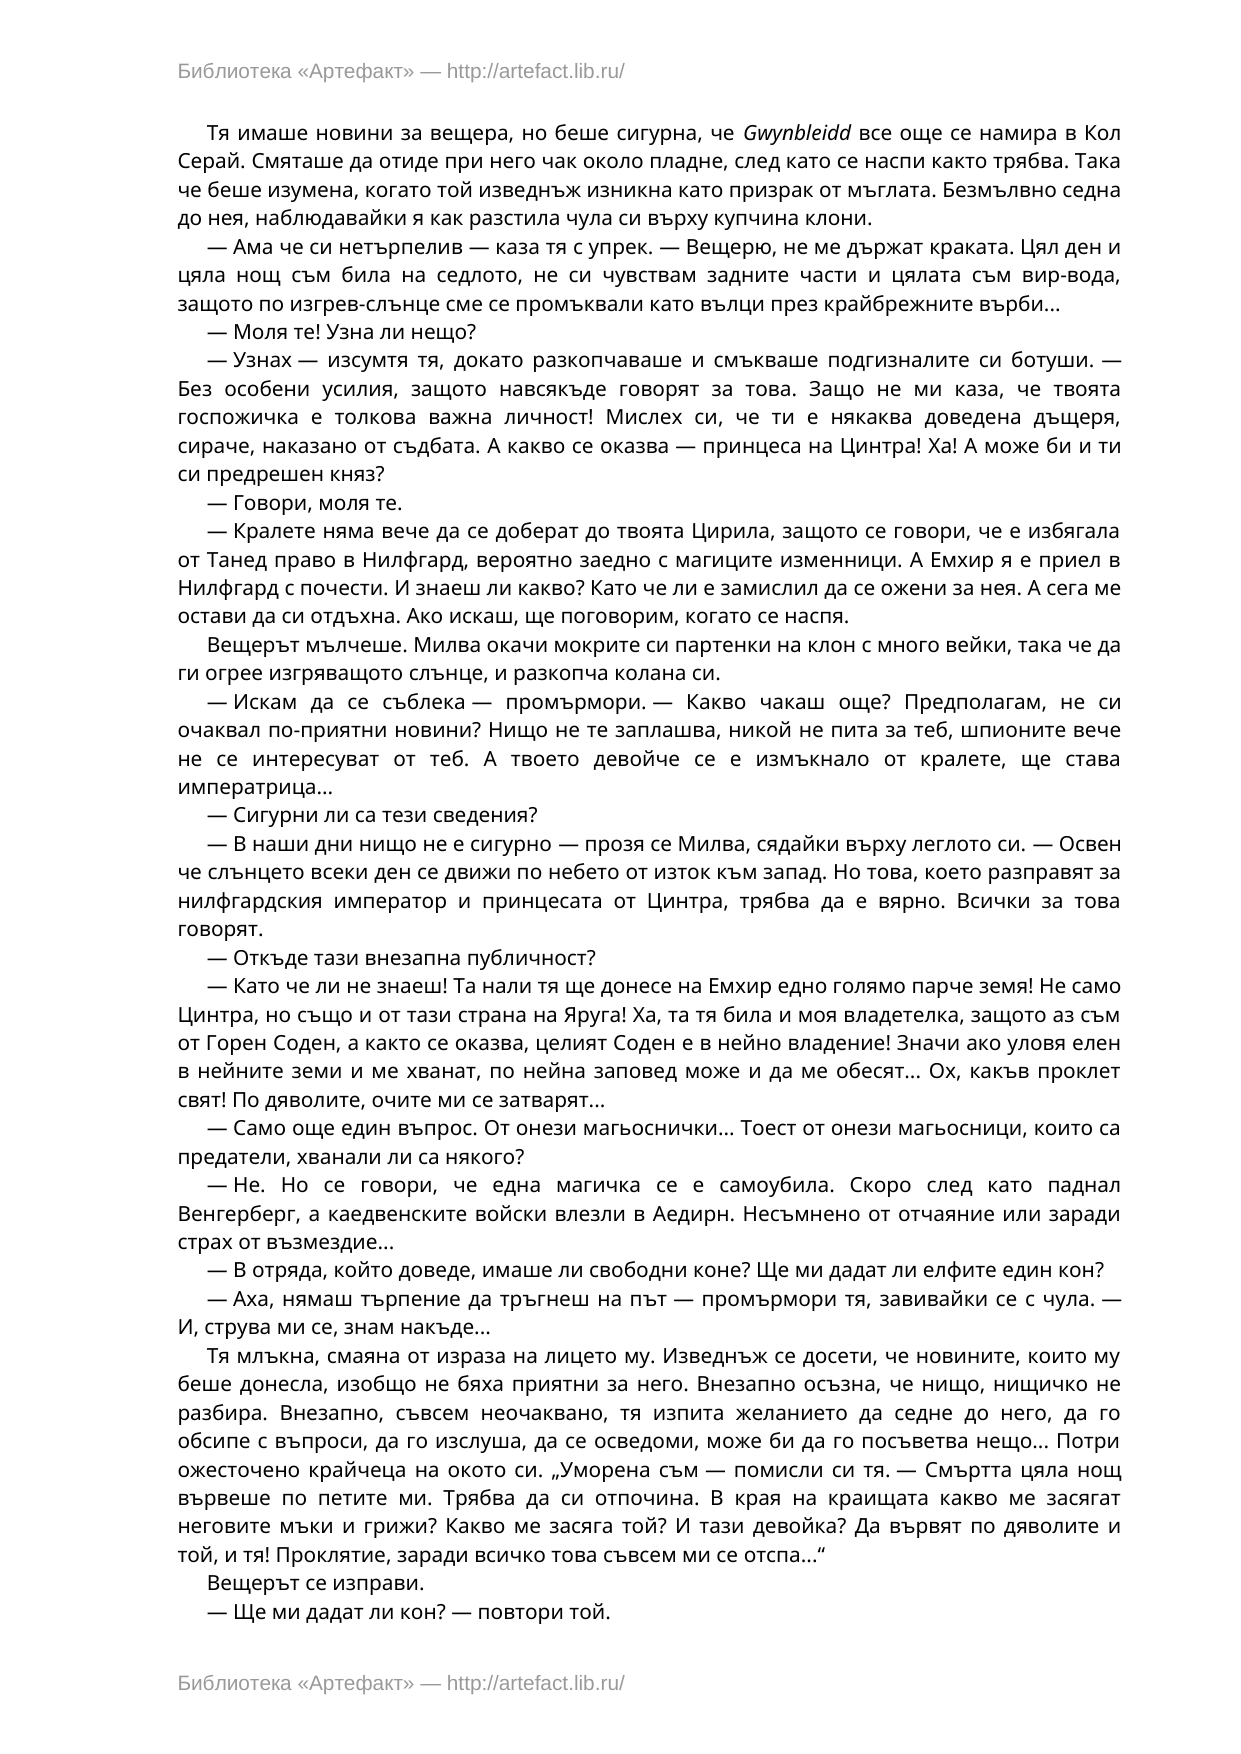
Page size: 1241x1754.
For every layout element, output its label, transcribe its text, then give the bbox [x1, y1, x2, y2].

text — Ще ми дадат ли кон? — повтори той. [177, 1597, 1122, 1625]
text — В отряда, който доведе, имаше ли свободни коне? Ще ми дадат ли елфите един кон? [177, 1256, 1122, 1284]
text — Ама че си нетърпелив — каза тя с упрек. — Вещерю, не ме държат краката. Цял ден и цяла нощ съм била на седлото, не си чувствам задните части и цялата съм вир-вода, защото по изгрев-слънце сме се промъквали като вълци през крайбрежните върби... [177, 232, 1122, 317]
text — Откъде тази внезапна публичност? [177, 943, 1122, 971]
text — Искам да се съблека — промърмори. — Какво чакаш още? Предполагам, не си очаквал по-приятни новини? Нищо не те заплашва, никой не пита за теб, шпионите вече не се интересуват от теб. А твоето девойче се е измъкнало от кралете, ще става императрица... [177, 687, 1122, 801]
text — Аха, нямаш търпение да тръгнеш на път — промърмори тя, завивайки се с чула. — И, струва ми се, знам накъде... [177, 1284, 1122, 1341]
text — Узнах — изсумтя тя, докато разкопчаваше и смъкваше подгизналите си ботуши. — Без особени усилия, защото навсякъде говорят за това. Защо не ми каза, че твоята госпожичка е толкова важна личност! Мислех си, че ти е някаква доведена дъщеря, сираче, наказано от съдбата. А какво се оказва — принцеса на Цинтра! Ха! А може би и ти си предрешен княз? [177, 346, 1122, 488]
text — Кралете няма вече да се доберат до твоята Цирила, защото се говори, че е избягала от Танед право в Нилфгард, вероятно заедно с магиците изменници. А Емхир я е приел в Нилфгард с почести. И знаеш ли какво? Като че ли е замислил да се ожени за нея. А сега ме остави да си отдъхна. Ако искаш, ще поговорим, когато се наспя. [177, 516, 1122, 630]
text — Говори, моля те. [177, 488, 1122, 516]
text — Само още един въпрос. От онези магьоснички... Тоест от онези магьосници, които са предатели, хванали ли са някого? [177, 1113, 1122, 1170]
text — Като че ли не знаеш! Та нали тя ще донесе на Емхир едно голямо парче земя! Не само Цинтра, но също и от тази страна на Яруга! Ха, та тя била и моя владетелка, защото аз съм от Горен Соден, а както се оказва, целият Соден е в нейно владение! Значи ако уловя елен в нейните земи и ме хванат, по нейна заповед може и да ме обесят... Ох, какъв проклет свят! По дяволите, очите ми се затварят... [177, 971, 1122, 1113]
text — Моля те! Узна ли нещо? [177, 317, 1122, 346]
text Вещерът се изправи. [177, 1568, 1122, 1597]
text — Сигурни ли са тези сведения? [177, 801, 1122, 829]
text Вещерът мълчеше. Милва окачи мокрите си партенки на клон с много вейки, така че да ги огрее изгряващото слънце, и разкопча колана си. [177, 630, 1122, 687]
text — В наши дни нищо не е сигурно — прозя се Милва, сядайки върху леглото си. — Освен че слънцето всеки ден се движи по небето от изток към запад. Но това, което разправят за нилфгардския император и принцесата от Цинтра, трябва да е вярно. Всички за това говорят. [177, 829, 1122, 943]
text Тя имаше новини за вещера, но беше сигурна, че Gwynbleidd все още се намира в Кол Серай. Смяташе да отиде при него чак около пладне, след като се наспи както трябва. Така че беше изумена, когато той изведнъж изникна като призрак от мъглата. Безмълвно седна до нея, наблюдавайки я как разстила чула си върху купчина клони. [177, 118, 1122, 232]
text Тя млъкна, смаяна от израза на лицето му. Изведнъж се досети, че новините, които му беше донесла, изобщо не бяха приятни за него. Внезапно осъзна, че нищо, нищичко не разбира. Внезапно, съвсем неочаквано, тя изпита желанието да седне до него, да го обсипе с въпроси, да го изслуша, да се осведоми, може би да го посъветва нещо... Потри ожесточено крайчеца на окото си. „Уморена съм — помисли си тя. — Смъртта цяла нощ вървеше по петите ми. Трябва да си отпочина. В края на краищата какво ме засягат неговите мъки и грижи? Какво ме засяга той? И тази девойка? Да вървят по дяволите и той, и тя! Проклятие, заради всичко това съвсем ми се отспа...“ [177, 1341, 1122, 1568]
text — Не. Но се говори, че една магичка се е самоубила. Скоро след като паднал Венгерберг, а каедвенските войски влезли в Аедирн. Несъмнено от отчаяние или заради страх от възмездие... [177, 1170, 1122, 1256]
